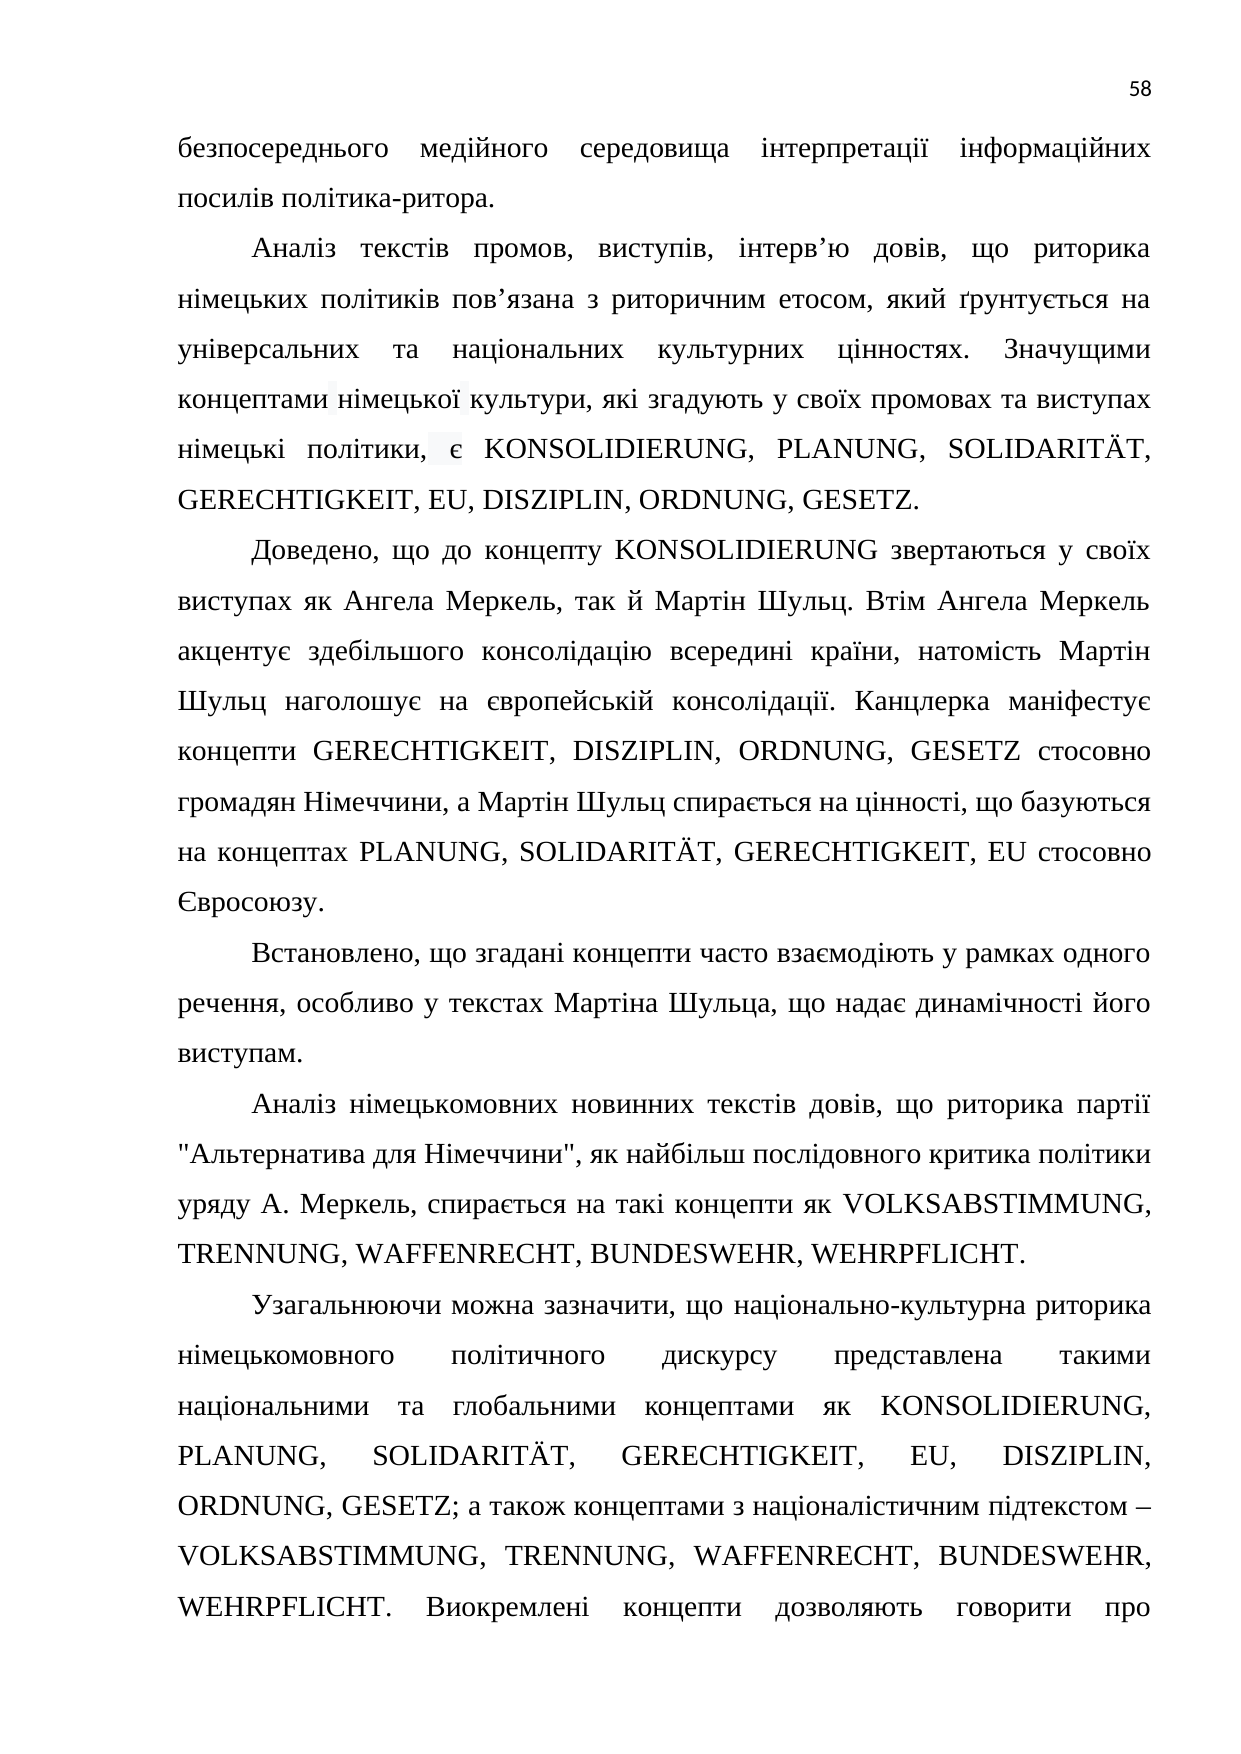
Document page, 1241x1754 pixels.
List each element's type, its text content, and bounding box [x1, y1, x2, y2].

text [177, 1287, 1152, 1622]
text Аналіз німецькомовних новинних текстів довів, що риторика партії "Альтернатива для Німеччини", як найбільш послідовного критика політики уряду А. Меркель, спирається на такі концепти як VOLKSABSTIMMUNG, TRENNUNG, WAFFENRECHT, BUNDESWEHR, WEHRPFLICHT. [177, 1086, 1152, 1270]
text Доведено, що до концепту KONSOLIDIERUNG звертаються у своїх виступах як Ангела Меркель, так й Мартін Шульц. Втім Ангела Меркель акцентує здебільшого консолідацію всередині країни, натомість Мартін Шульц наголошує на європейській консолідації. Канцлерка маніфестує концепти GERECHTIGKEIT, DISZIPLIN, ORDNUNG, GESETZ стосовно громадян Німеччини, а Мартін Шульц спирається на цінності, що базуються на концептах PLANUNG, SOLIDARITÄT, GERECHTIGKEIT, EU стосовно Євросоюзу. [177, 532, 1152, 918]
text Встановлено, що згадані концепти часто взаємодіють у рамках одного речення, особливо у текстах Мартіна Шульца, що надає динамічності його виступам. [177, 935, 1152, 1069]
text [177, 163, 1152, 214]
text Аналіз текстів промов, виступів, інтерв’ю довів, що риторика німецьких політиків пов’язана з риторичним етосом, який ґрунтується на універсальних та національних культурних цінностях. Значущими концептами німецької культури, які згадують у своїх промовах та виступах німецькі політики, є KONSOLIDIERUNG, PLANUNG, SOLIDARITÄT, GERECHTIGKEIT, EU, DISZIPLIN, ORDNUNG, GESETZ. [177, 230, 1152, 516]
